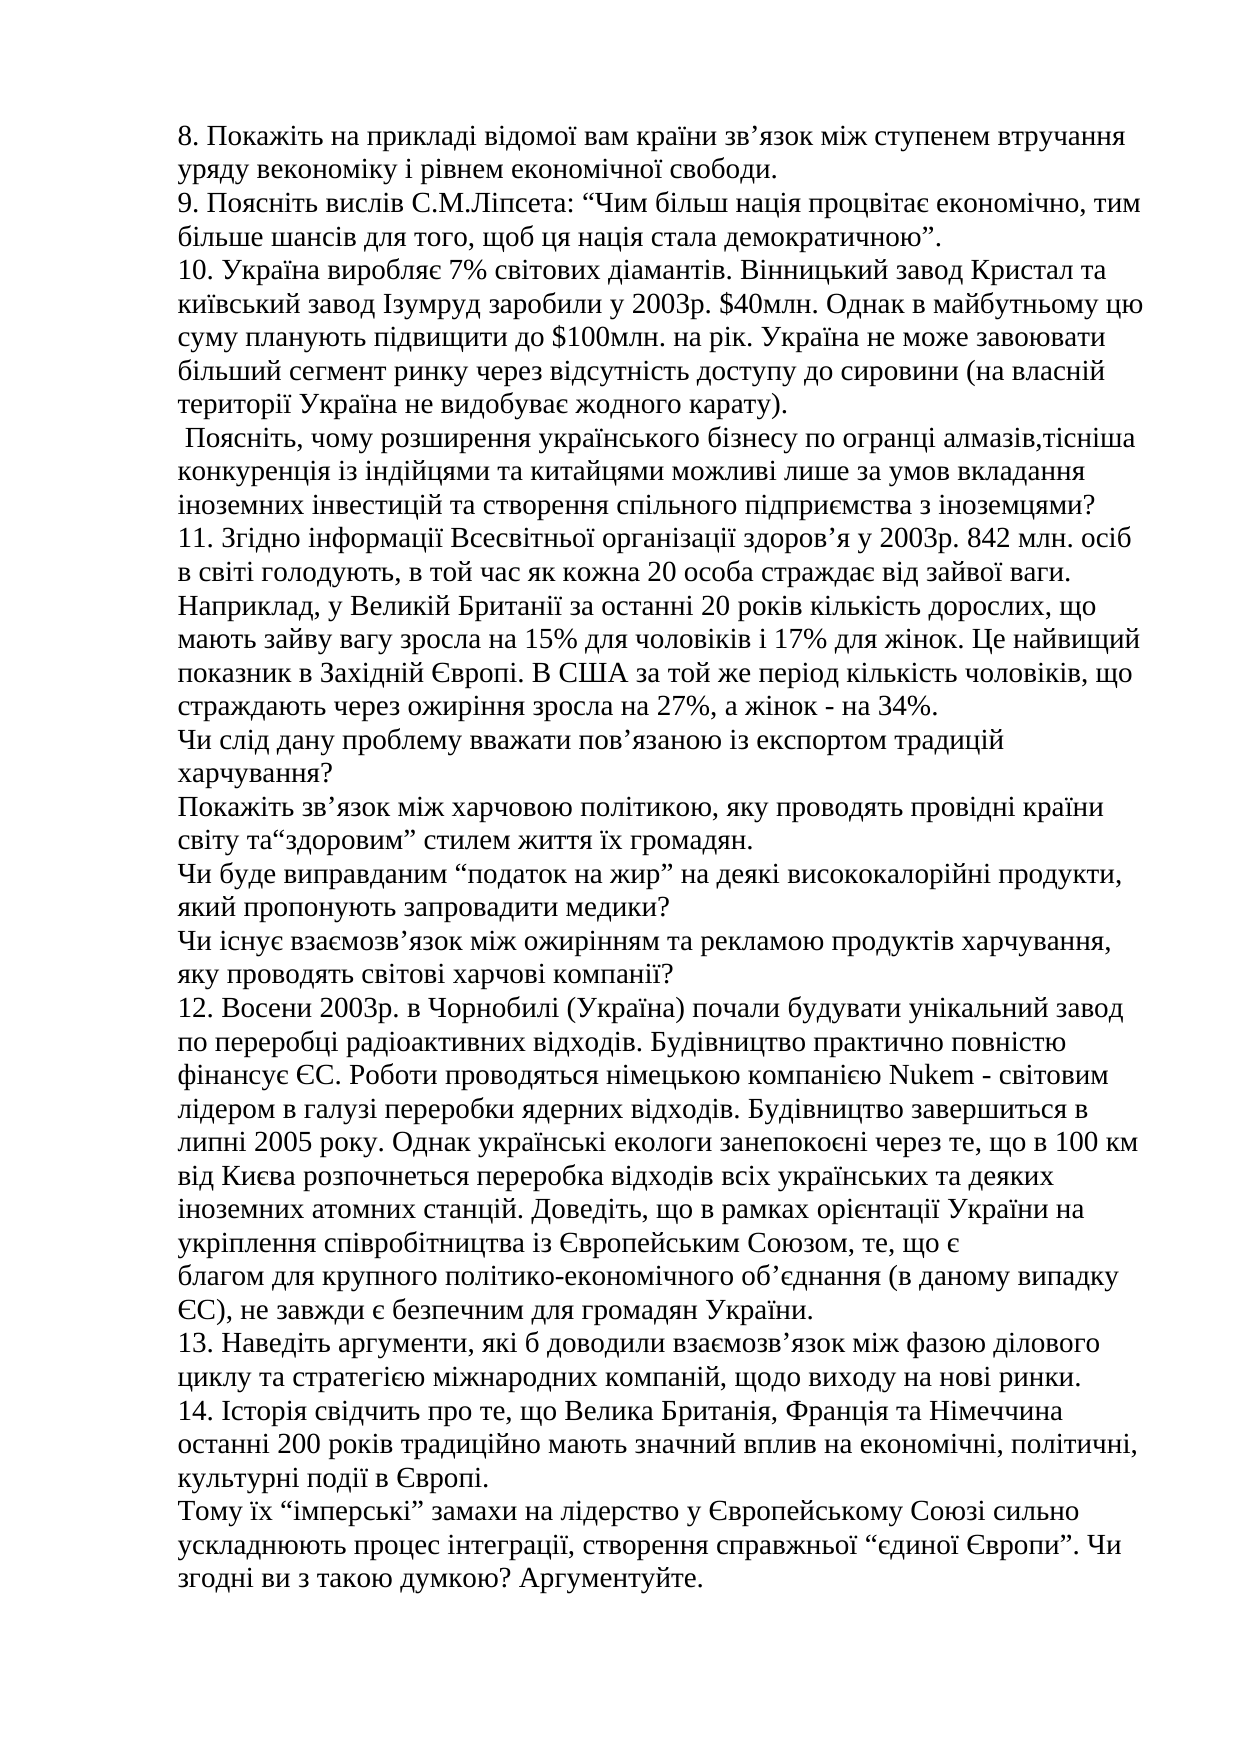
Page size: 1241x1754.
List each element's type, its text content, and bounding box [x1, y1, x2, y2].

text 14. Історія свідчить про те, що Велика Британія, Франція та Німеччина останні 200 років традиційно мають значний вплив на економічні, політичні, культурні події в Європі. [177, 1393, 1152, 1493]
text 13. Наведіть аргументи, які б доводили взаємозв’язок між фазою ділового циклу та стратегією міжнародних компаній, щодо виходу на нові ринки. [177, 1326, 1152, 1393]
text 9. Поясніть вислів С.М.Ліпсета: “Чим більш нація процвітає економічно, тим більше шансів для того, щоб ця нація стала демократичною”. [177, 185, 1152, 252]
text 10. Україна виробляє 7% світових діамантів. Вінницький завод Кристал та київський завод Ізумруд заробили у 2003р. $40млн. Однак в майбутньому цю суму планують підвищити до $100млн. на рік. Україна не може завоювати більший сегмент ринку через відсутність доступу до сировини (на власній території Україна не видобуває жодного карату). [177, 252, 1152, 420]
text Покажіть зв’язок між харчовою політикою, яку проводять провідні країни світу та“здоровим” стилем життя їх громадян. [177, 789, 1152, 856]
text Поясніть, чому розширення українського бізнесу по огранці алмазів,тісніша конкуренція із індійцями та китайцями можливі лише за умов вкладання [177, 420, 1152, 487]
text благом для крупного політико-економічного об’єднання (в даному випадку ЄС), не завжди є безпечним для громадян України. [177, 1258, 1152, 1326]
text Чи слід дану проблему вважати пов’язаною із експортом традицій харчування? [177, 722, 1152, 789]
text 11. Згідно інформації Всесвітньої організації здоров’я у 2003р. 842 млн. осіб в світі голодують, в той час як кожна 20 особа страждає від зайвої ваги. Наприклад, у Великій Британії за останні 20 років кількість дорослих, що мають зайву вагу зросла на 15% для чоловіків і 17% для жінок. Це найвищий показник в Західній Європі. В США за той же період кількість чоловіків, що страждають через ожиріння зросла на 27%, а жінок - на 34%. [177, 521, 1152, 722]
text Чи буде виправданим “податок на жир” на деякі висококалорійні продукти, який пропонують запровадити медики? [177, 856, 1152, 923]
text Чи існує взаємозв’язок між ожирінням та рекламою продуктів харчування, яку проводять світові харчові компанії? [177, 923, 1152, 990]
text 12. Восени 2003р. в Чорнобилі (Україна) почали будувати унікальний завод по переробці радіоактивних відходів. Будівництво практично повністю фінансує ЄС. Роботи проводяться німецькою компанією Nukem - світовим лідером в галузі переробки ядерних відходів. Будівництво завершиться в липні 2005 року. Однак українські екологи занепокоєні через те, що в 100 км від Києва розпочнеться переробка відходів всіх українських та деяких іноземних атомних станцій. Доведіть, що в рамках орієнтації України на укріплення співробітництва із Європейським Союзом, те, що є [177, 990, 1152, 1258]
text Тому їх “імперські” замахи на лідерство у Європейському Союзі сильно ускладнюють процес інтеграції, створення справжньої “єдиної Європи”. Чи згодні ви з такою думкою? Аргументуйте. [177, 1493, 1152, 1594]
text іноземних інвестицій та створення спільного підприємства з іноземцями? [177, 487, 1152, 521]
text 8. Покажіть на прикладі відомої вам країни зв’язок між ступенем втручання уряду векономіку і рівнем економічної свободи. [177, 118, 1152, 185]
